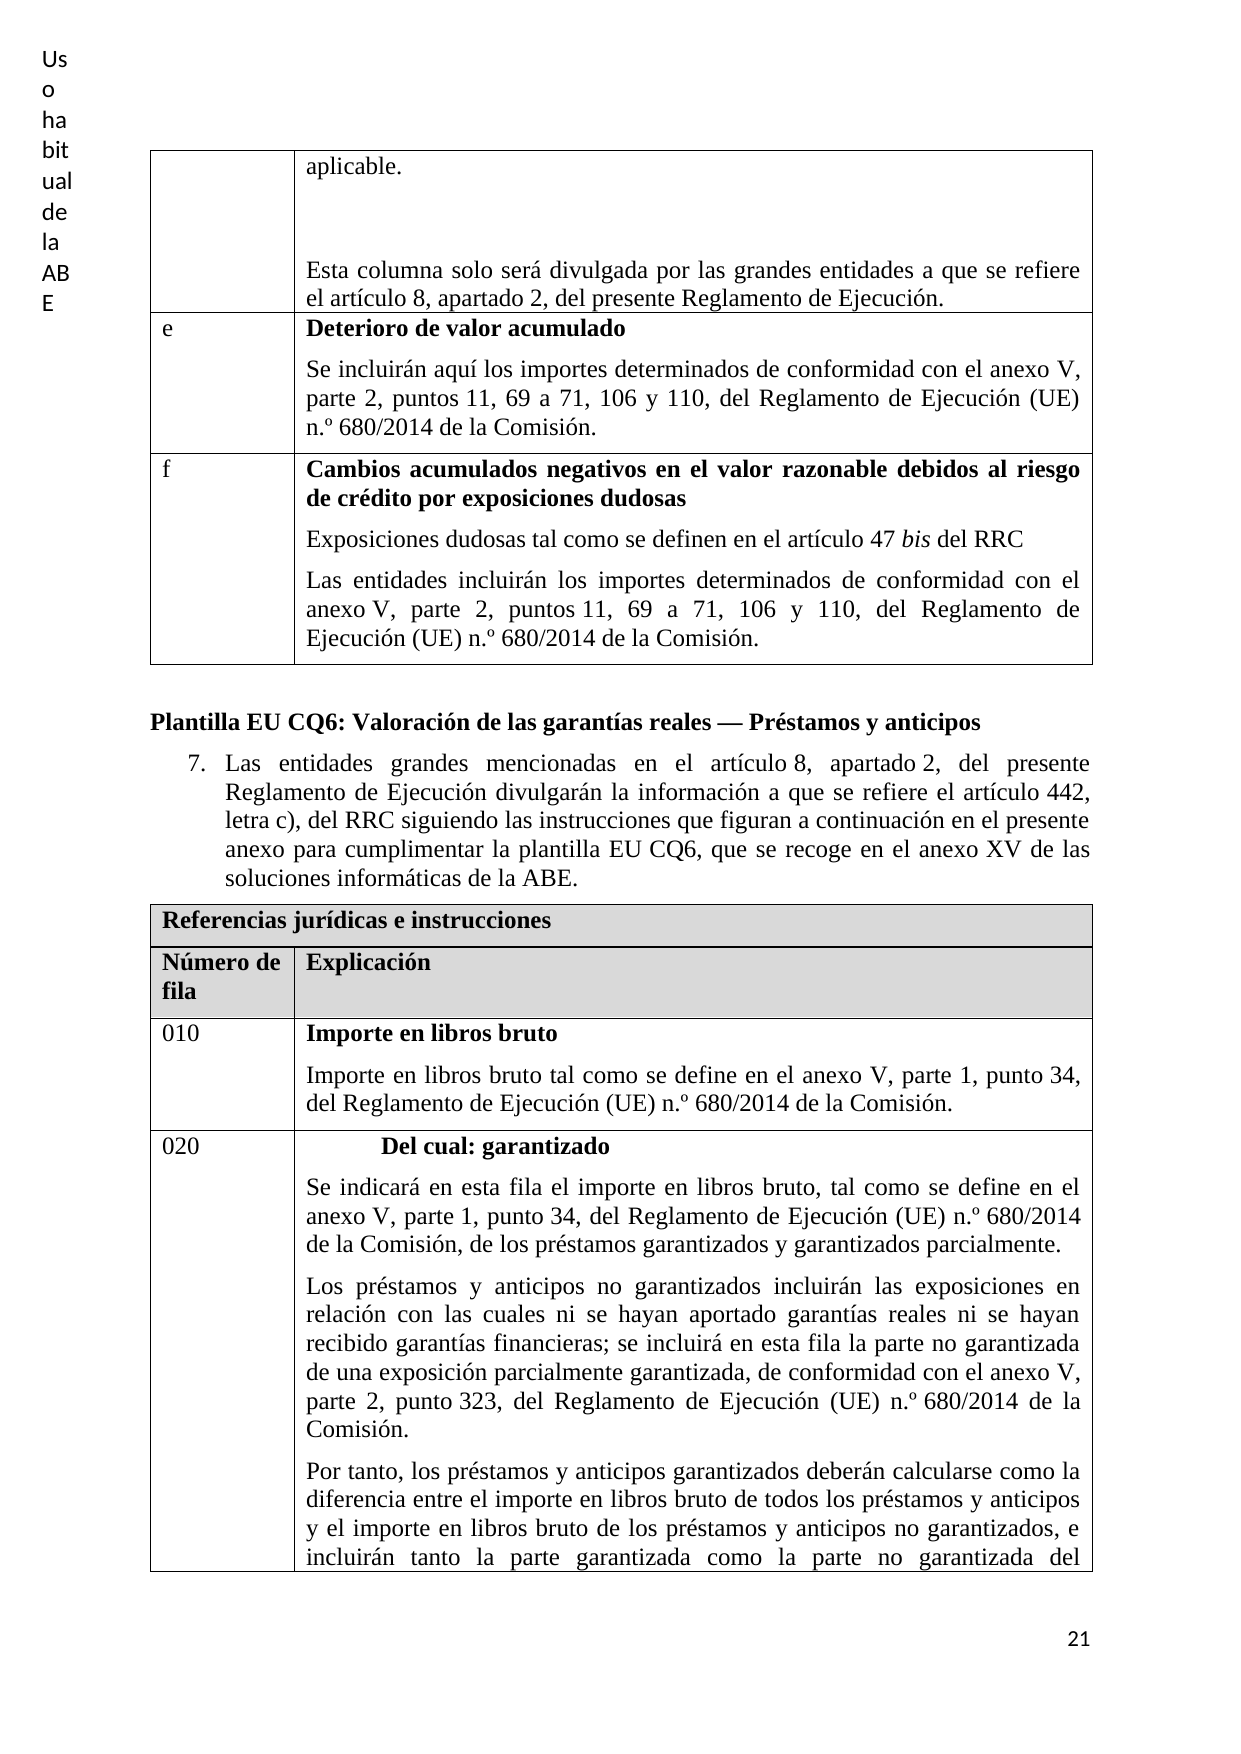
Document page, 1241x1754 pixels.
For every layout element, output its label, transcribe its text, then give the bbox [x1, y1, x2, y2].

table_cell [295, 1131, 1092, 1571]
table_header Referencias jurídicas e instrucciones [151, 905, 1092, 946]
table_cell e [151, 313, 294, 453]
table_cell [295, 151, 1092, 312]
table_cell Cambios acumulados negativos en el valor razonable debidos al riesgo de crédito por exposiciones dudosas Exposiciones dudosas tal como se definen en el artículo 47 bis del RRC Las entidades incluirán los importes determinados de conformidad con el anexo V, parte 2, puntos 11, 69 a 71, 106 y 110, del Reglamento de Ejecución (UE) n.º 680/2014 de la Comisión. [295, 454, 1092, 664]
table_cell 020 [151, 1131, 294, 1571]
table_cell 010 [151, 1019, 294, 1130]
table_cell f [151, 454, 294, 664]
table_cell Importe en libros bruto Importe en libros bruto tal como se define en el anexo V, parte 1, punto 34, del Reglamento de Ejecución (UE) n.º 680/2014 de la Comisión. [295, 1019, 1092, 1130]
table_cell Número de fila [151, 948, 294, 1017]
text Plantilla EU CQ6: Valoración de las garantías reales — Préstamos y anticipos [150, 707, 1090, 735]
table_cell Deterioro de valor acumulado Se incluirán aquí los importes determinados de conformidad con el anexo V, parte 2, puntos 11, 69 a 71, 106 y 110, del Reglamento de Ejecución (UE) n.º 680/2014 de la Comisión. [295, 313, 1092, 453]
table_cell Explicación [295, 948, 1092, 1017]
table_cell d [151, 151, 294, 312]
list Las entidades grandes mencionadas en el artículo 8, apartado 2, del presente Reglamento de Ejecución divulgarán la información a que se refiere el artículo 442, letra c), del RRC siguiendo las instrucciones que figuran a continuación en el presente anexo para cumplimentar la plantilla EU CQ6, que se recoge en el anexo XV de las soluciones informáticas de la ABE. [187, 748, 1090, 892]
